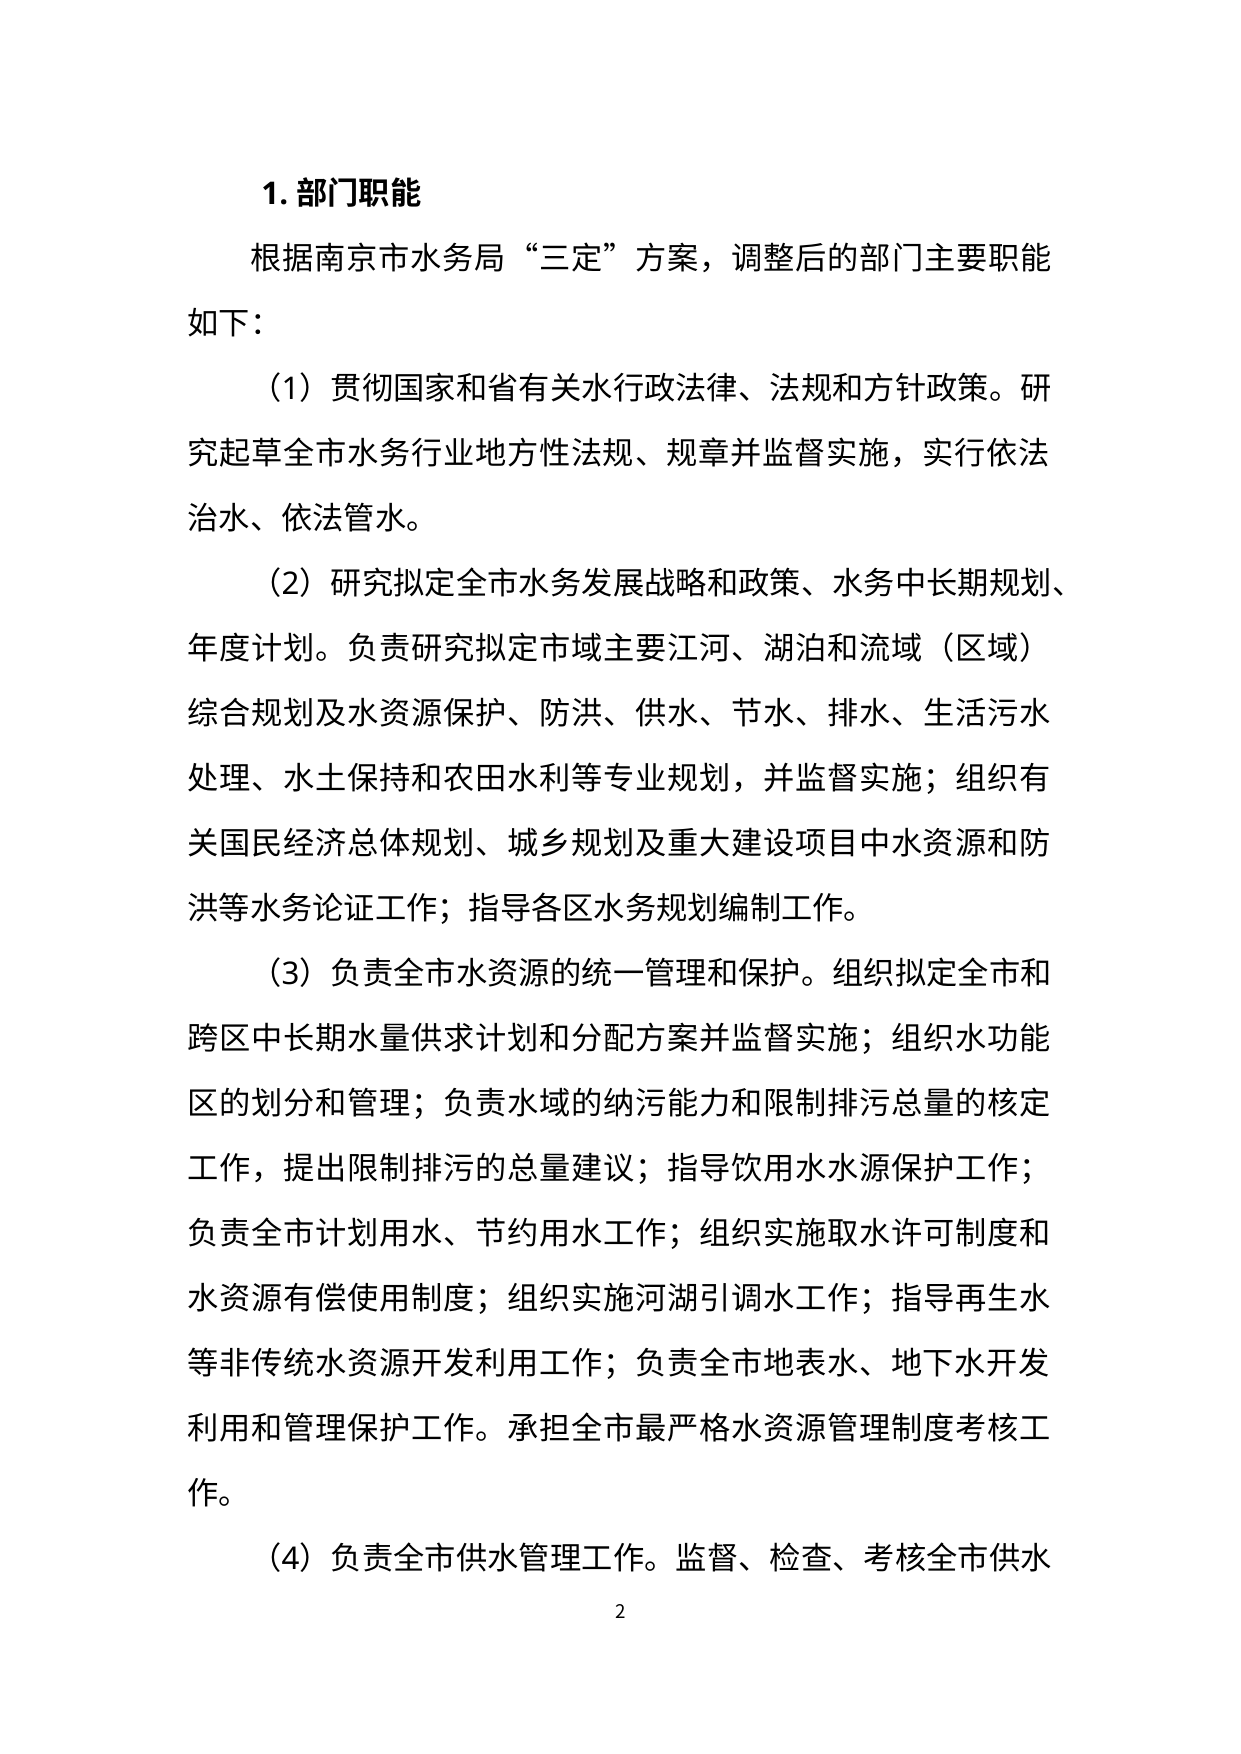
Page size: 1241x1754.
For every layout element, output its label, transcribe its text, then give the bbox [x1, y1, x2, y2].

subtitle 1. 部门职能 [187, 158, 1053, 223]
text 根据南京市水务局“三定”方案，调整后的部门主要职能如下： [187, 223, 1053, 353]
text （3）负责全市水资源的统一管理和保护。组织拟定全市和跨区中长期水量供求计划和分配方案并监督实施；组织水功能区的划分和管理；负责水域的纳污能力和限制排污总量的核定工作，提出限制排污的总量建议；指导饮用水水源保护工作；负责全市计划用水、节约用水工作；组织实施取水许可制度和水资源有偿使用制度；组织实施河湖引调水工作；指导再生水等非传统水资源开发利用工作；负责全市地表水、地下水开发利用和管理保护工作。承担全市最严格水资源管理制度考核工作。 [187, 938, 1053, 1523]
text （2）研究拟定全市水务发展战略和政策、水务中长期规划、年度计划。负责研究拟定市域主要江河、湖泊和流域（区域）综合规划及水资源保护、防洪、供水、节水、排水、生活污水处理、水土保持和农田水利等专业规划，并监督实施；组织有关国民经济总体规划、城乡规划及重大建设项目中水资源和防洪等水务论证工作；指导各区水务规划编制工作。 [187, 548, 1053, 938]
text （1）贯彻国家和省有关水行政法律、法规和方针政策。研究起草全市水务行业地方性法规、规章并监督实施，实行依法治水、依法管水。 [187, 353, 1053, 548]
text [187, 1523, 1053, 1588]
